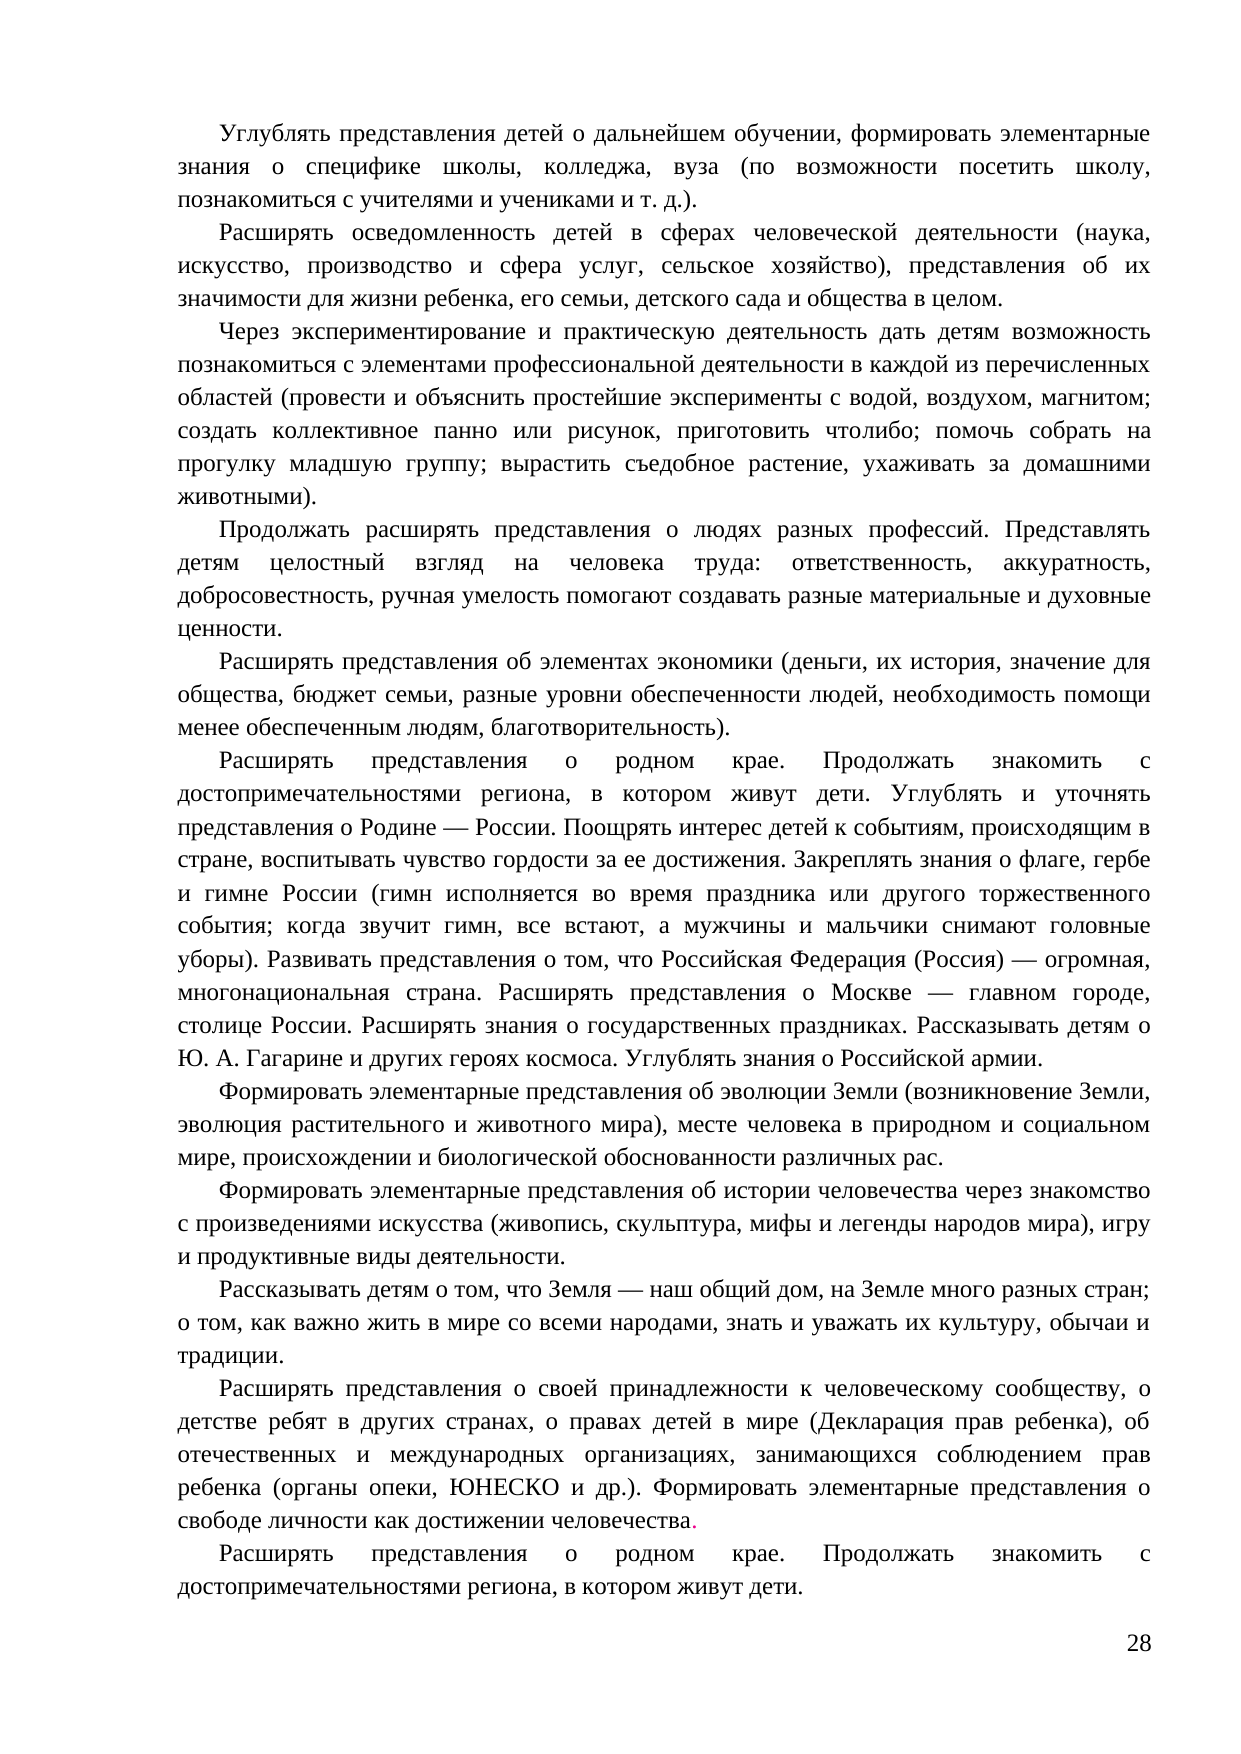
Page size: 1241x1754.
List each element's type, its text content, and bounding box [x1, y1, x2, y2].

text Рассказывать детям о том, что Земля — наш общий дом, на Земле много разных стран; о том, как важно жить в мире со всеми народами, знать и уважать их культуру, обычаи и традиции. [177, 1274, 1152, 1369]
text Расширять представления об элементах экономики (деньги, их история, значение для общества, бюджет семьи, разные уровни обеспеченности людей, необходимость помощи менее обеспеченным людям, благотворительность). [177, 646, 1152, 741]
text Формировать элементарные представления об эволюции Земли (возникновение Земли, эволюция растительного и животного мира), месте человека в природном и социальном мире, происхождении и биологической обоснованности различных рас. [177, 1076, 1152, 1171]
text Продолжать расширять представления о людях разных профессий. Представлять детям целостный взгляд на человека труда: ответственность, аккуратность, добросовестность, ручная умелость помогают создавать разные материальные и духовные ценности. [177, 514, 1152, 642]
text Через экспериментирование и практическую деятельность дать детям возможность познакомиться с элементами профессиональной деятельности в каждой из перечисленных областей (провести и объяснить простейшие эксперименты с водой, воздухом, магнитом; создать коллективное панно или рисунок, приготовить чтолибо; помочь собрать на прогулку младшую группу; вырастить съедобное растение, ухаживать за домашними животными). [177, 316, 1152, 510]
text Расширять осведомленность детей в сферах человеческой деятельности (наука, искусство, производство и сфера услуг, сельское хозяйство), представления об их значимости для жизни ребенка, его семьи, детского сада и общества в целом. [177, 217, 1152, 312]
text Расширять представления о своей принадлежности к человеческому сообществу, о детстве ребят в других странах, о правах детей в мире (Декларация прав ребенка), об отечественных и международных организациях, занимающихся соблюдением прав ребенка (органы опеки, ЮНЕСКО и др.). Формировать элементарные представления о свободе личности как достижении человечества. [177, 1373, 1152, 1534]
text Формировать элементарные представления об истории человечества через знакомство с произведениями искусства (живопись, скульптура, мифы и легенды народов мира), игру и продуктивные виды деятельности. [177, 1175, 1152, 1269]
text Расширять представления о родном крае. Продолжать знакомить с достопримечательностями региона, в котором живут дети. Углублять и уточнять представления о Родине — России. Поощрять интерес детей к событиям, происходящим в стране, воспитывать чувство гордости за ее достижения. Закреплять знания о флаге, гербе и гимне России (гимн исполняется во время праздника или другого торжественного события; когда звучит гимн, все встают, а мужчины и мальчики снимают головные уборы). Развивать представления о том, что Российская Федерация (Россия) — огромная, многонациональная страна. Расширять представления о Москве — главном городе, столице России. Расширять знания о государственных праздниках. Рассказывать детям о Ю. А. Гагарине и других героях космоса. Углублять знания о Российской армии. [177, 746, 1152, 1071]
text Расширять представления о родном крае. Продолжать знакомить с достопримечательностями региона, в котором живут дети. [177, 1538, 1152, 1600]
text Углублять представления детей о дальнейшем обучении, формировать элементарные знания о специфике школы, колледжа, вуза (по возможности посетить школу, познакомиться с учителями и учениками и т. д.). [177, 118, 1152, 213]
